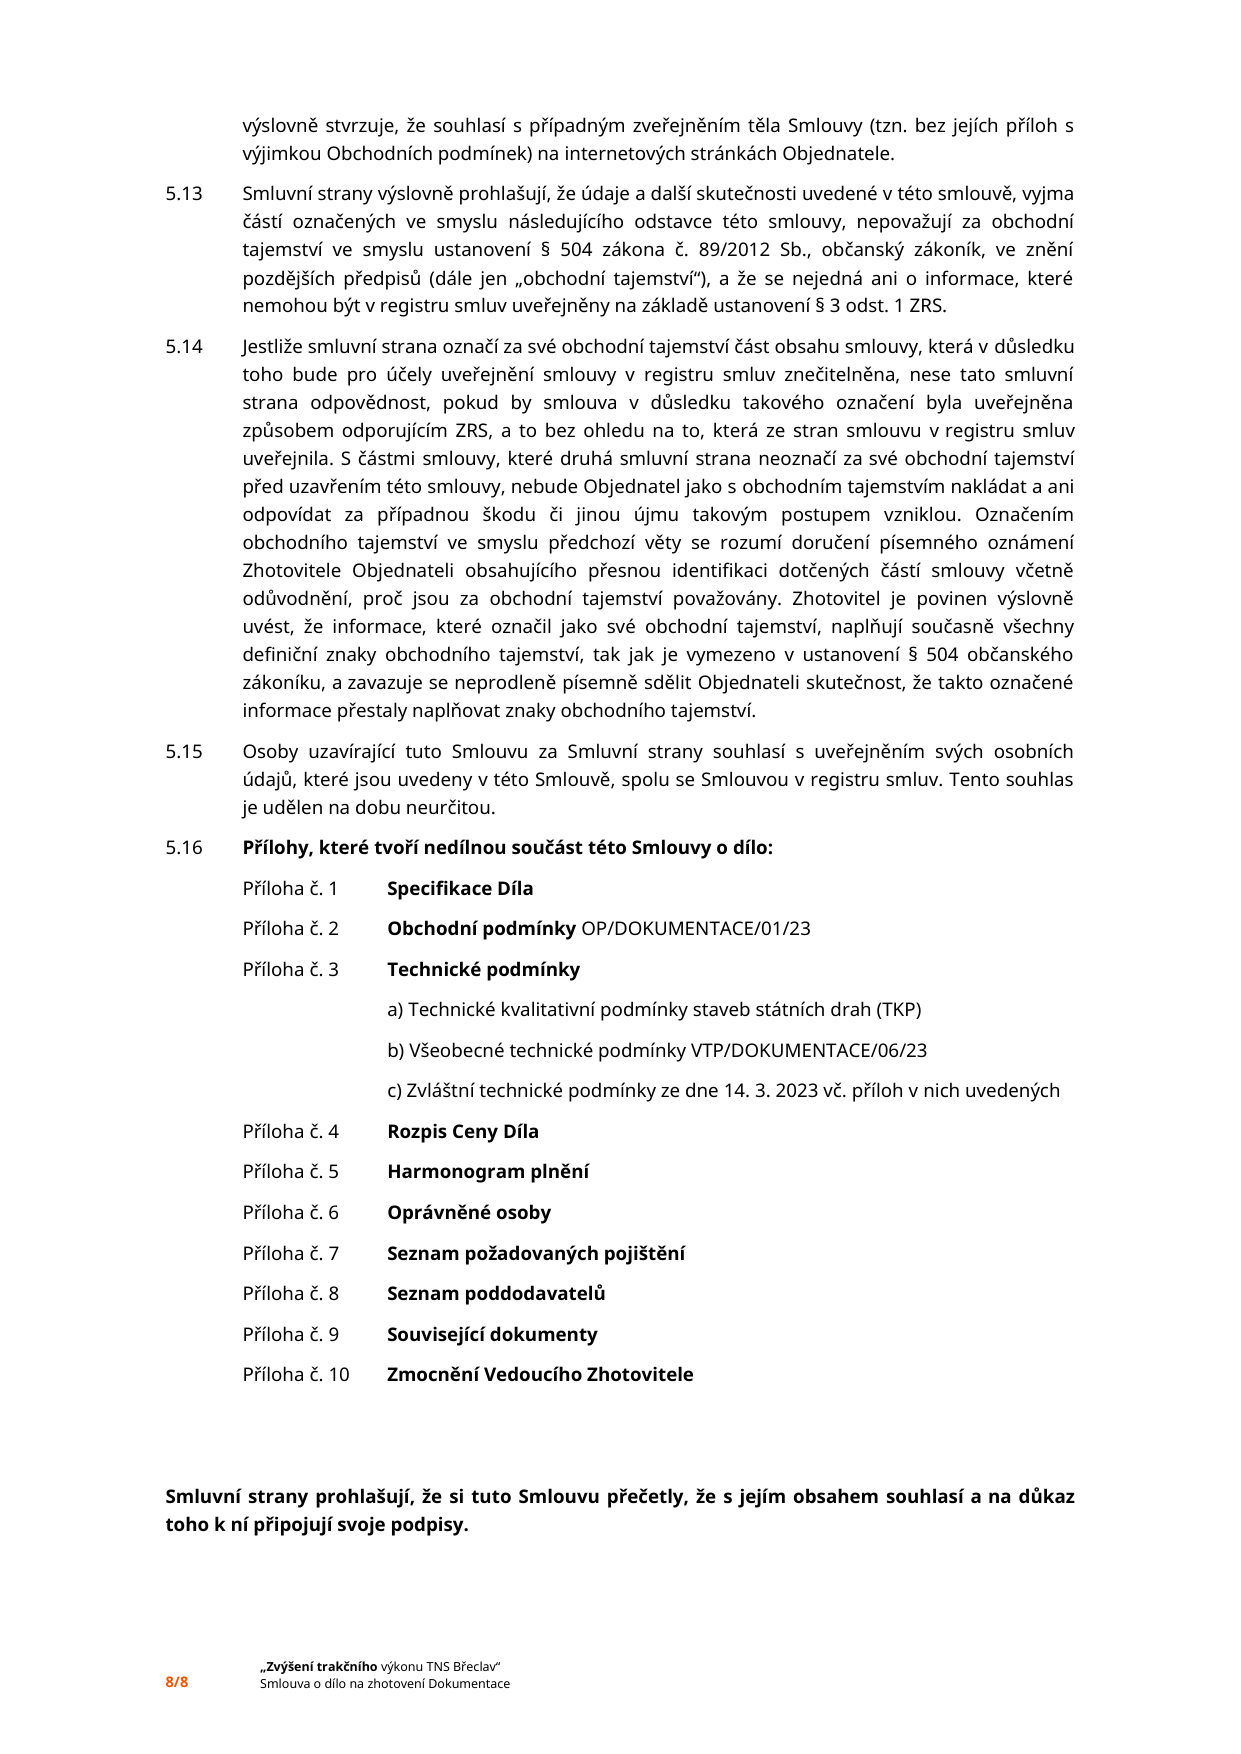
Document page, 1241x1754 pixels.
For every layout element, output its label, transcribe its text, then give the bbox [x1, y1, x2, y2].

text Příloha č. 1 Specifikace Díla [242, 875, 1075, 901]
list Přílohy, které tvoří nedílnou součást této Smlouvy o dílo: [165, 835, 1075, 860]
text Příloha č. 9 Související dokumenty [242, 1321, 1075, 1346]
text Jestliže smluvní strana označí za své obchodní tajemství část obsahu smlouvy, která v důsledku toho bude pro účely uveřejnění smlouvy v registru smluv znečitelněna, nese tato smluvní strana odpovědnost, pokud by smlouva v důsledku takového označení byla uveřejněna způsobem odporujícím ZRS, a to bez ohledu na to, která ze stran smlouvu v registru smluv uveřejnila. S částmi smlouvy, které druhá smluvní strana neoznačí za své obchodní tajemství před uzavřením této smlouvy, nebude Objednatel jako s obchodním tajemstvím nakládat a ani odpovídat za případnou škodu či jinou újmu takovým postupem vzniklou. Označením obchodního tajemství ve smyslu předchozí věty se rozumí doručení písemného oznámení Zhotovitele Objednateli obsahujícího přesnou identifikaci dotčených částí smlouvy včetně odůvodnění, proč jsou za obchodní tajemství považovány. Zhotovitel je povinen výslovně uvést, že informace, které označil jako své obchodní tajemství, naplňují současně všechny definiční znaky obchodního tajemství, tak jak je vymezeno v ustanovení § 504 občanského zákoníku, a zavazuje se neprodleně písemně sdělit Objednateli skutečnost, že takto označené informace přestaly naplňovat znaky obchodního tajemství. [165, 333, 1075, 723]
text Smluvní strany výslovně prohlašují, že údaje a další skutečnosti uvedené v této smlouvě, vyjma částí označených ve smyslu následujícího odstavce této smlouvy, nepovažují za obchodní tajemství ve smyslu ustanovení § 504 zákona č. 89/2012 Sb., občanský zákoník, ve znění pozdějších předpisů (dále jen „obchodní tajemství“), a že se nejedná ani o informace, které nemohou být v registru smluv uveřejněny na základě ustanovení § 3 odst. 1 ZRS. [165, 181, 1075, 318]
text Příloha č. 2 Obchodní podmínky OP/DOKUMENTACE/01/23 [242, 916, 1075, 941]
text Příloha č. 4 Rozpis Ceny Díla [242, 1118, 1075, 1144]
text Příloha č. 10 Zmocnění Vedoucího Zhotovitele [242, 1361, 1075, 1387]
text c) Zvláštní technické podmínky ze dne 14. 3. 2023 vč. příloh v nich uvedených [387, 1078, 1075, 1103]
text Příloha č. 7 Seznam požadovaných pojištění [242, 1240, 1075, 1265]
text b) Všeobecné technické podmínky VTP/DOKUMENTACE/06/23 [387, 1037, 1075, 1063]
text Osoby uzavírající tuto Smlouvu za Smluvní strany souhlasí s uveřejněním svých osobních údajů, které jsou uvedeny v této Smlouvě, spolu se Smlouvou v registru smluv. Tento souhlas je udělen na dobu neurčitou. [165, 738, 1075, 820]
text Příloha č. 3 Technické podmínky [242, 956, 1075, 982]
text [165, 112, 1075, 166]
text a) Technické kvalitativní podmínky staveb státních drah (TKP) [387, 997, 1075, 1022]
text Příloha č. 5 Harmonogram plnění [242, 1159, 1075, 1184]
text Smluvní strany prohlašují, že si tuto Smlouvu přečetly, že s jejím obsahem souhlasí a na důkaz toho k ní připojují svoje podpisy. [165, 1483, 1075, 1537]
text Příloha č. 6 Oprávněné osoby [242, 1199, 1075, 1225]
text Příloha č. 8 Seznam poddodavatelů [242, 1280, 1075, 1306]
